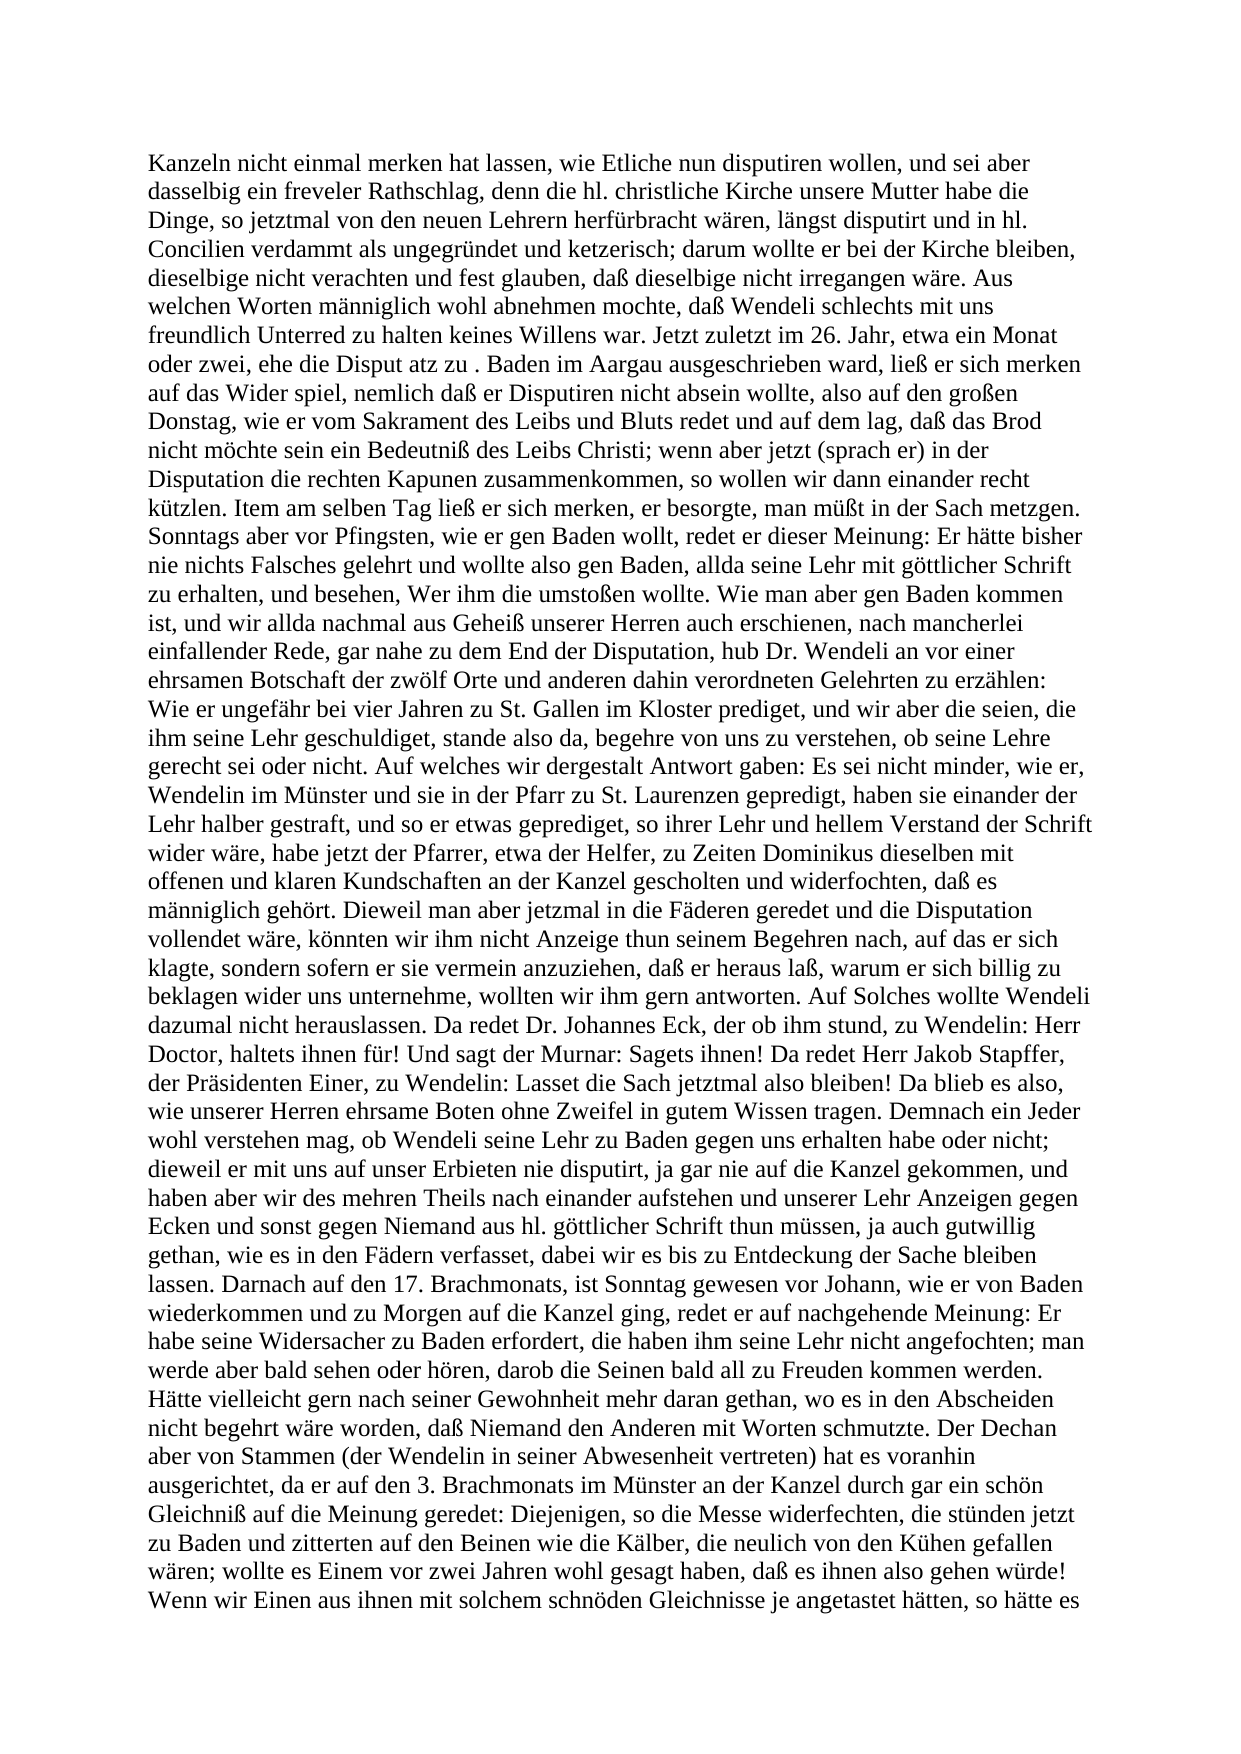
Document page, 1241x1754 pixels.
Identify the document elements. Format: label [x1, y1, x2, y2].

text [148, 148, 1093, 1614]
